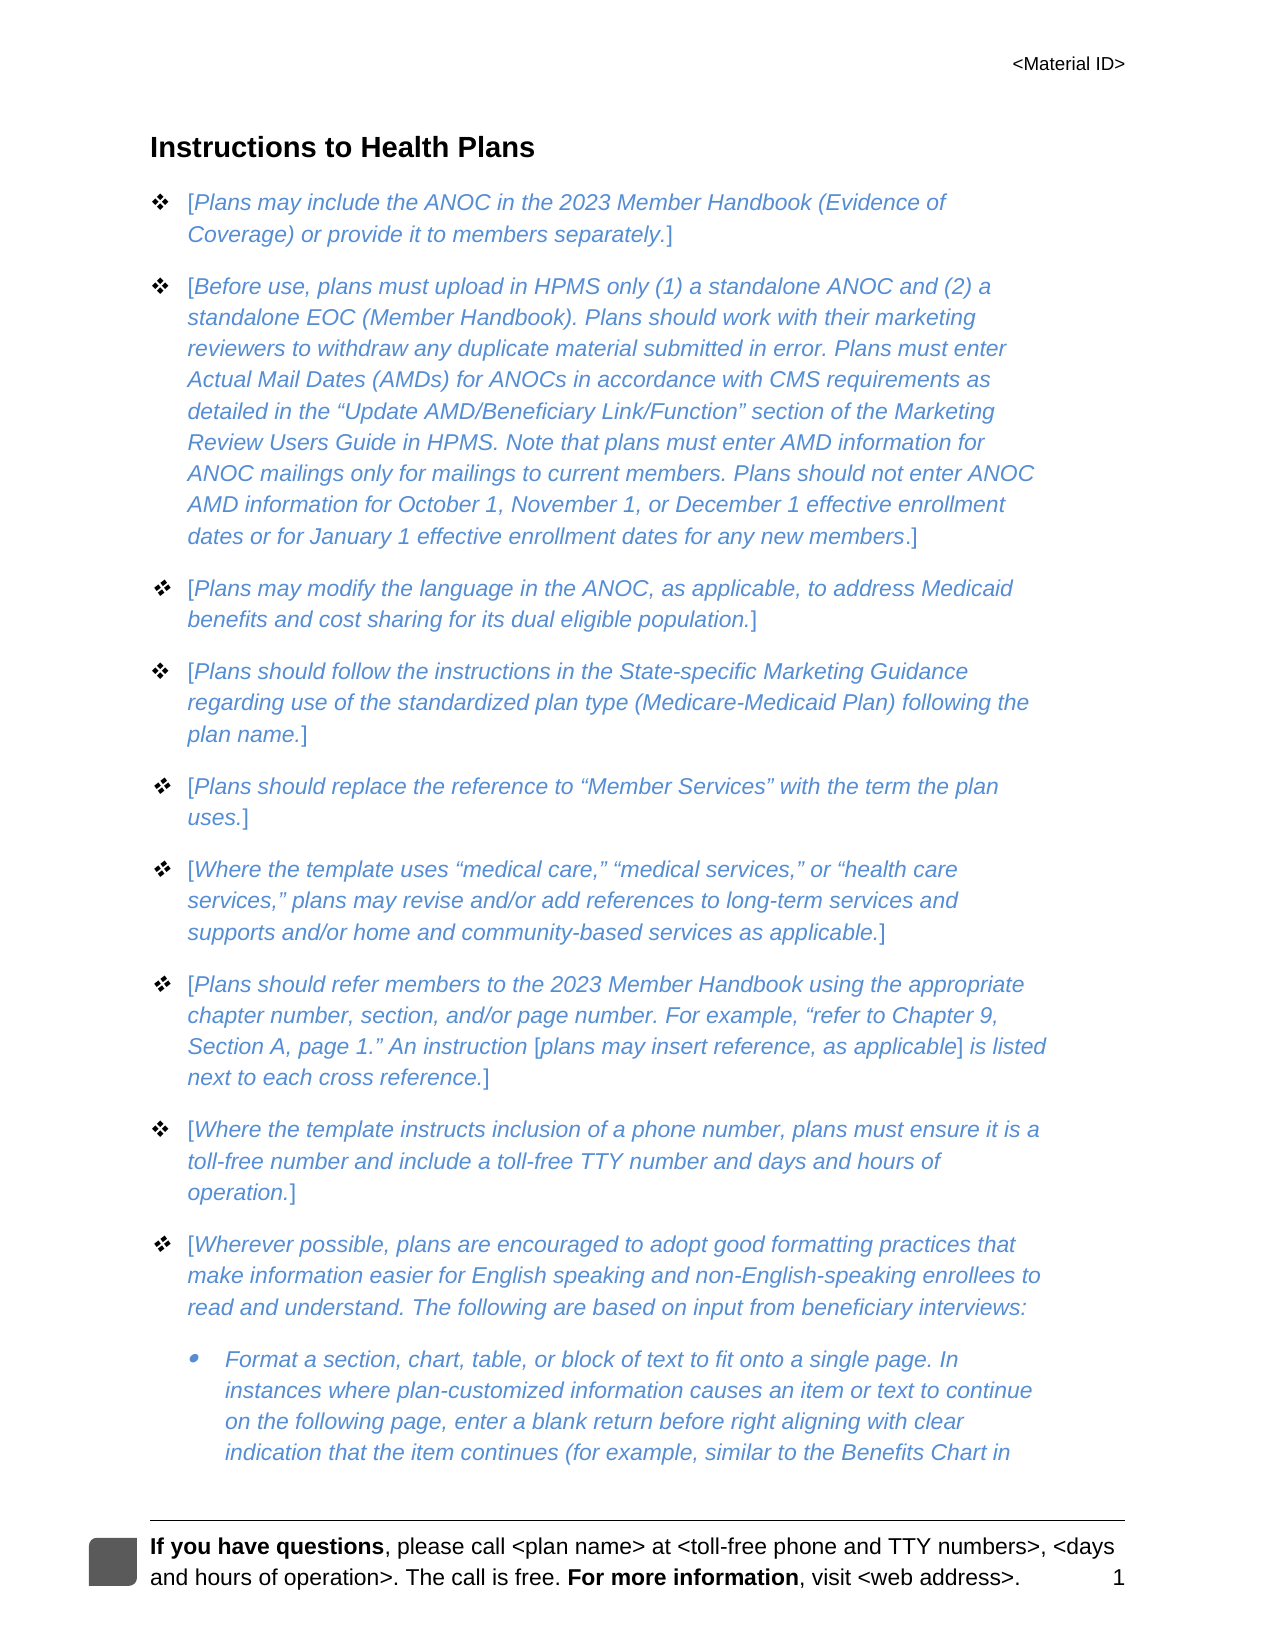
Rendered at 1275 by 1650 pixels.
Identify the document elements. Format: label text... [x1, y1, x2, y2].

list [Where the template uses “medical care,” “medical services,” or “health care services,” plans may revise and/or add references to long-term services and supports and/or home and community-based services as applicable.] [150, 852, 1050, 946]
subtitle Instructions to Health Plans [150, 127, 1125, 165]
list [Plans may include the ANOC in the 2023 Member Handbook (Evidence of Coverage) or provide it to members separately.] [150, 186, 1050, 248]
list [187, 1342, 1050, 1467]
list [Plans should follow the instructions in the State-specific Marketing Guidance regarding use of the standardized plan type (Medicare-Medicaid Plan) following the plan name.] [150, 654, 1050, 748]
list [Plans may modify the language in the ANOC, as applicable, to address Medicaid benefits and cost sharing for its dual eligible population.] [150, 571, 1050, 634]
list [Plans should replace the reference to “Member Services” with the term the plan uses.] [150, 769, 1050, 832]
list [Plans should refer members to the 2023 Member Handbook using the appropriate chapter number, section, and/or page number. For example, “refer to Chapter 9, Section A, page 1.” An instruction [plans may insert reference, as applicable] is listed next to each cross reference.] [150, 967, 1050, 1092]
list [Where the template instructs inclusion of a phone number, plans must ensure it is a toll-free number and include a toll-free TTY number and days and hours of operation.] [150, 1113, 1050, 1207]
list [Before use, plans must upload in HPMS only (1) a standalone ANOC and (2) a standalone EOC (Member Handbook). Plans should work with their marketing reviewers to withdraw any duplicate material submitted in error. Plans must enter Actual Mail Dates (AMDs) for ANOCs in accordance with CMS requirements as detailed in the “Update AMD/Beneficiary Link/Function” section of the Marketing Review Users Guide in HPMS. Note that plans must enter AMD information for ANOC mailings only for mailings to current members. Plans should not enter ANOC AMD information for October 1, November 1, or December 1 effective enrollment dates or for January 1 effective enrollment dates for any new members.] [150, 269, 1050, 550]
list [Wherever possible, plans are encouraged to adopt good formatting practices that make information easier for English speaking and non-English-speaking enrollees to read and understand. The following are based on input from beneficiary interviews: [150, 1227, 1050, 1321]
